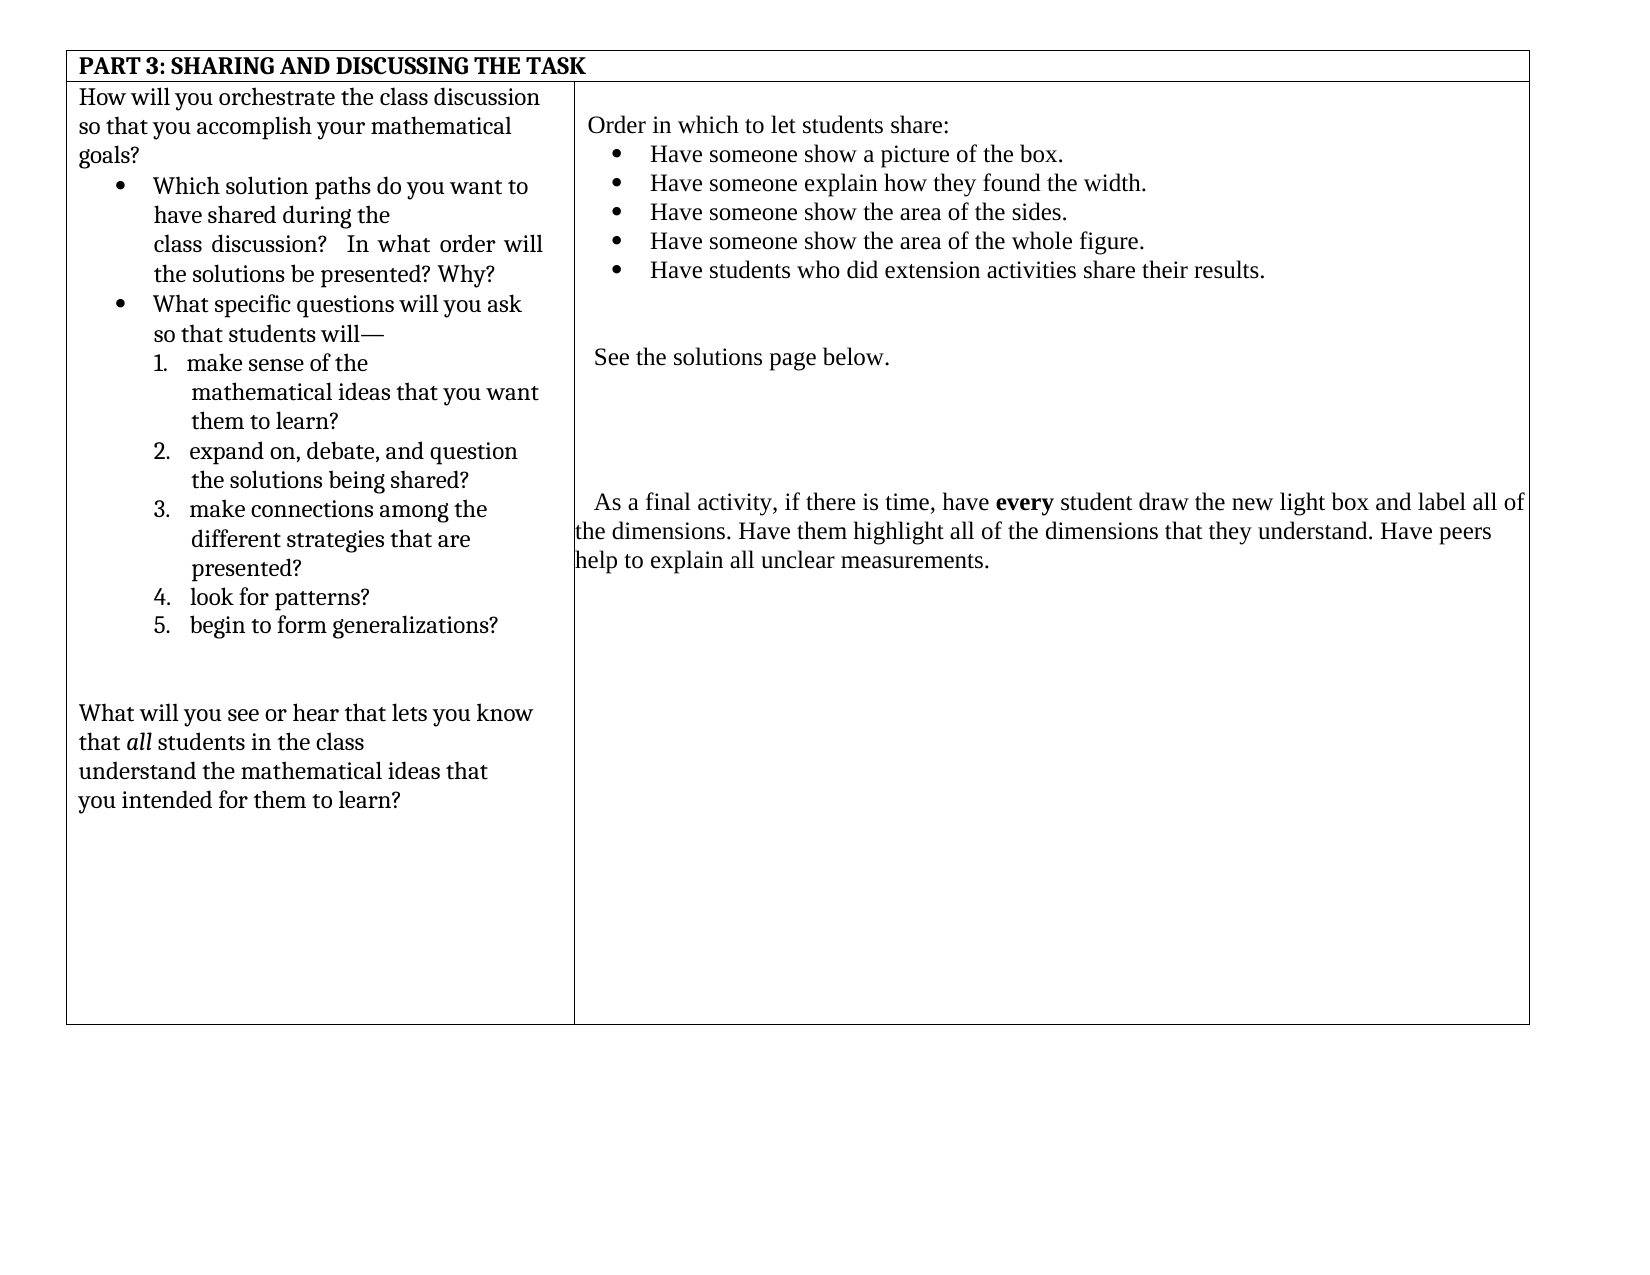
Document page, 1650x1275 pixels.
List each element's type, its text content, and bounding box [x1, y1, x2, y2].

table_cell Order in which to let students share: Have someone show a picture of the box. Have someone explain how they found the width. Have someone show the area of the sides. Have someone show the area of the whole figure. Have students who did extension activities share their results. See the solutions page below. As a final activity, if there is time, have every student draw the new light box and label all of the dimensions. Have them highlight all of the dimensions that they understand. Have peers help to explain all unclear measurements. [575, 82, 1529, 1024]
table_cell How will you orchestrate the class discussion so that you accomplish your mathematical goals?  Which solution paths do you want to have shared during the class discussion? In what order will the solutions be presented? Why?  What specific questions will you ask so that students will— 1. make sense of the mathematical ideas that you want them to learn? 2. expand on, debate, and question the solutions being shared? 3. make connections among the different strategies that are presented? 4. look for patterns? 5. begin to form generalizations? What will you see or hear that lets you know that all students in the class understand the mathematical ideas that you intended for them to learn? [67, 82, 574, 1024]
table_header PART 3: SHARING AND DISCUSSING THE TASK [67, 51, 1529, 81]
